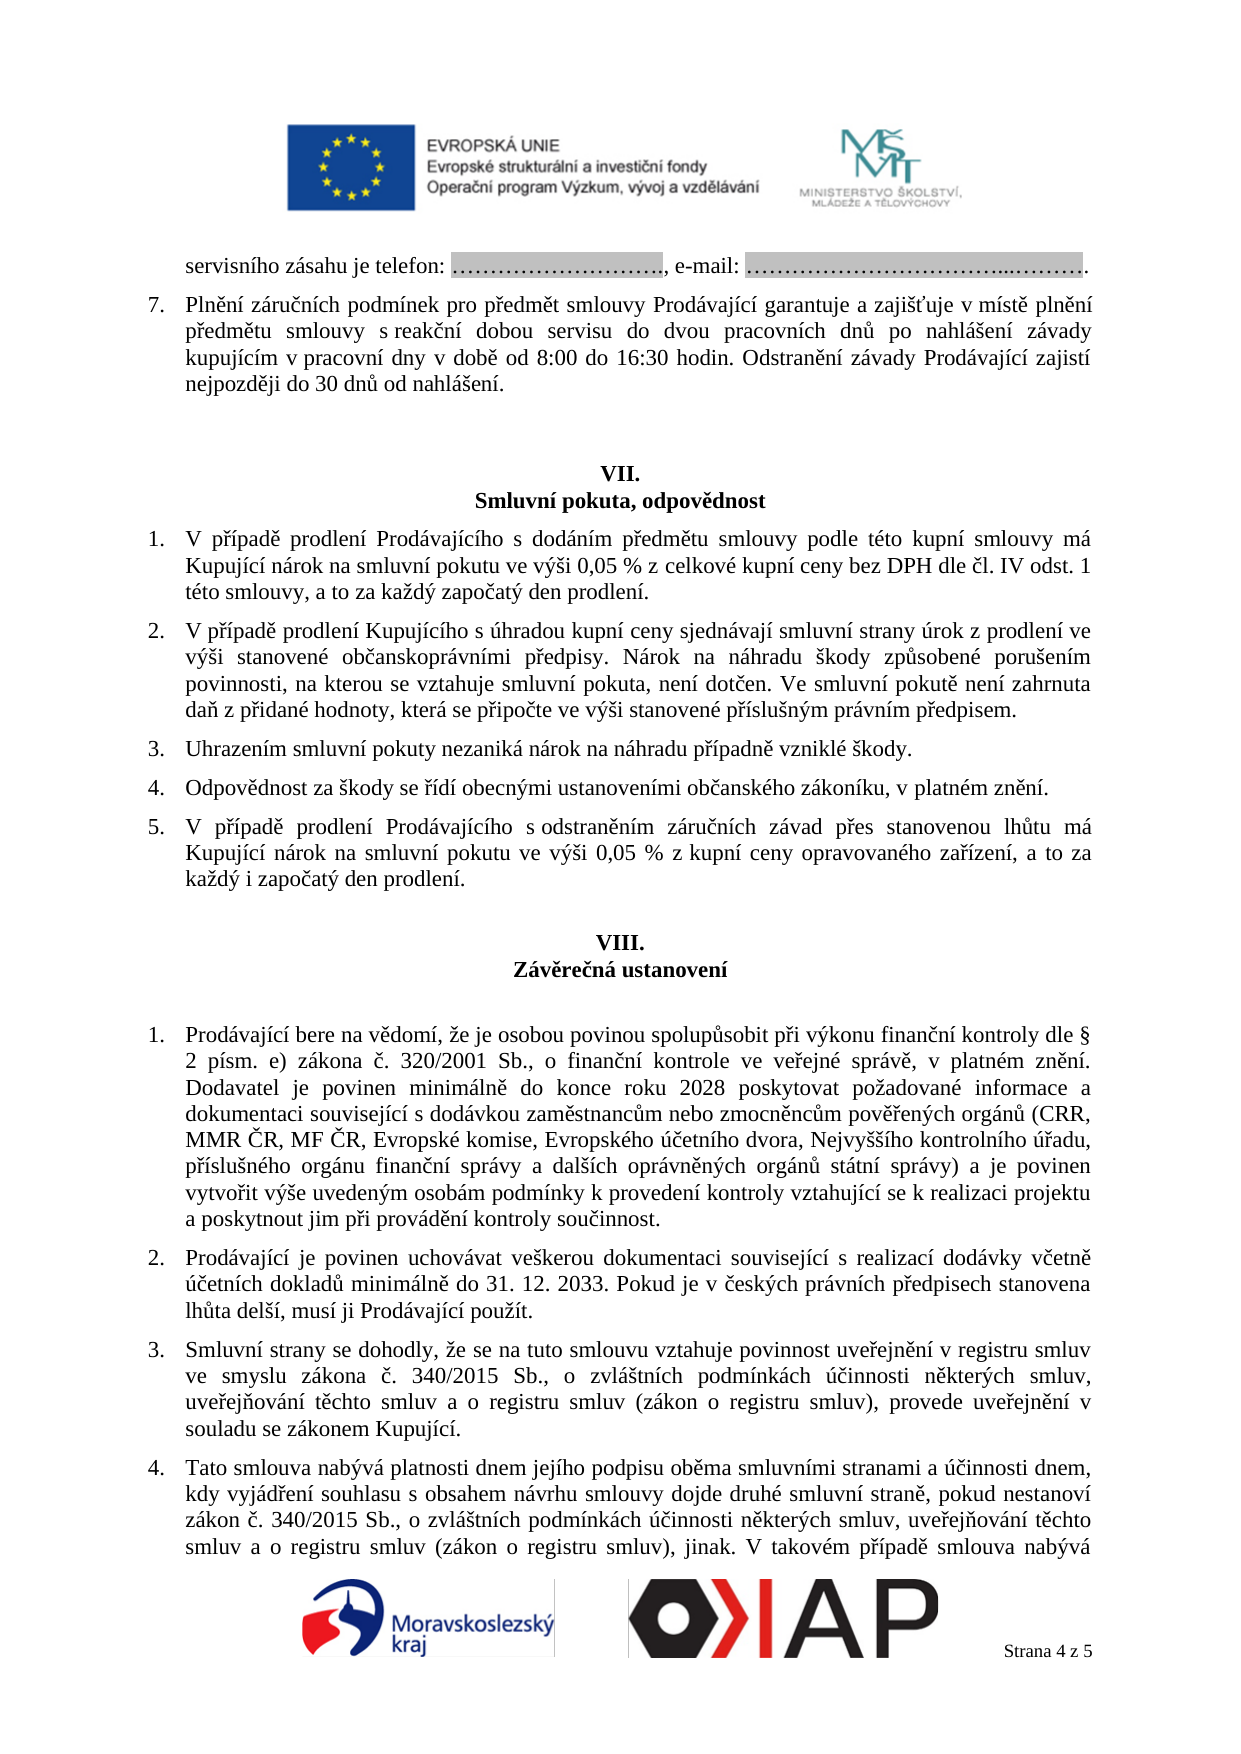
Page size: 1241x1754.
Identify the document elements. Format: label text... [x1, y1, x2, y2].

text VII. [148, 460, 1092, 487]
list Odpovědnost za škody se řídí obecnými ustanoveními občanského zákoníku, v platném znění. [148, 774, 1092, 800]
list Prodávající bere na vědomí, že je osobou povinou spolupůsobit při výkonu finanční kontroly dle § 2 písm. e) zákona č. 320/2001 Sb., o finanční kontrole ve veřejné správě, v platném znění. Dodavatel je povinen minimálně do konce roku 2028 poskytovat požadované informace a dokumentaci související s dodávkou zaměstnancům nebo zmocněncům pověřených orgánů (CRR, MMR ČR, MF ČR, Evropské komise, Evropského účetního dvora, Nejvyššího kontrolního úřadu, příslušného orgánu finanční správy a dalších oprávněných orgánů státní správy) a je povinen vytvořit výše uvedeným osobám podmínky k provedení kontroly vztahující se k realizaci projektu a poskytnout jim při provádění kontroly součinnost. [148, 1021, 1092, 1232]
text Smluvní pokuta, odpovědnost [148, 487, 1092, 513]
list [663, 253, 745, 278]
list Smluvní strany se dohodly, že se na tuto smlouvu vztahuje povinnost uveřejnění v registru smluv ve smyslu zákona č. 340/2015 Sb., o zvláštních podmínkách účinnosti některých smluv, uveřejňování těchto smluv a o registru smluv (zákon o registru smluv), provede uveřejnění v souladu se zákonem Kupující. [148, 1336, 1092, 1441]
list Prodávající je povinen uchovávat veškerou dokumentaci související s realizací dodávky včetně účetních dokladů minimálně do 31. 12. 2033. Pokud je v českých právních předpisech stanovena lhůta delší, musí ji Prodávající použít. [148, 1244, 1092, 1323]
list V případě prodlení Prodávajícího s odstraněním záručních závad přes stanovenou lhůtu má Kupující nárok na smluvní pokutu ve výši 0,05 % z kupní ceny opravovaného zařízení, a to za každý i započatý den prodlení. [148, 813, 1092, 892]
picture [302, 1579, 939, 1658]
list V případě prodlení Prodávajícího s dodáním předmětu smlouvy podle této kupní smlouvy má Kupující nárok na smluvní pokutu ve výši 0,05 % z celkové kupní ceny bez DPH dle čl. IV odst. 1 této smlouvy, a to za každý započatý den prodlení. [148, 526, 1092, 604]
picture [242, 83, 999, 253]
list Uhrazením smluvní pokuty nezaniká nárok na náhradu případně vzniklé škody. [148, 735, 1092, 761]
text VIII. [148, 929, 1092, 956]
list V případě prodlení Kupujícího s úhradou kupní ceny sjednávají smluvní strany úrok z prodlení ve výši stanovené občanskoprávními předpisy. Nárok na náhradu škody způsobené porušením povinnosti, na kterou se vztahuje smluvní pokuta, není dotčen. Ve smluvní pokutě není zahrnuta daň z přidané hodnoty, která se připočte ve výši stanovené příslušným právním předpisem. [148, 617, 1092, 722]
list Plnění záručních podmínek pro předmět smlouvy Prodávající garantuje a zajišťuje v místě plnění předmětu smlouvy s reakční dobou servisu do dvou pracovních dnů po nahlášení závady kupujícím v pracovní dny v době od 8:00 do 16:30 hodin. Odstranění závady Prodávající zajistí nejpozději do 30 dnů od nahlášení. [148, 291, 1092, 396]
text Závěrečná ustanovení [148, 956, 1092, 982]
